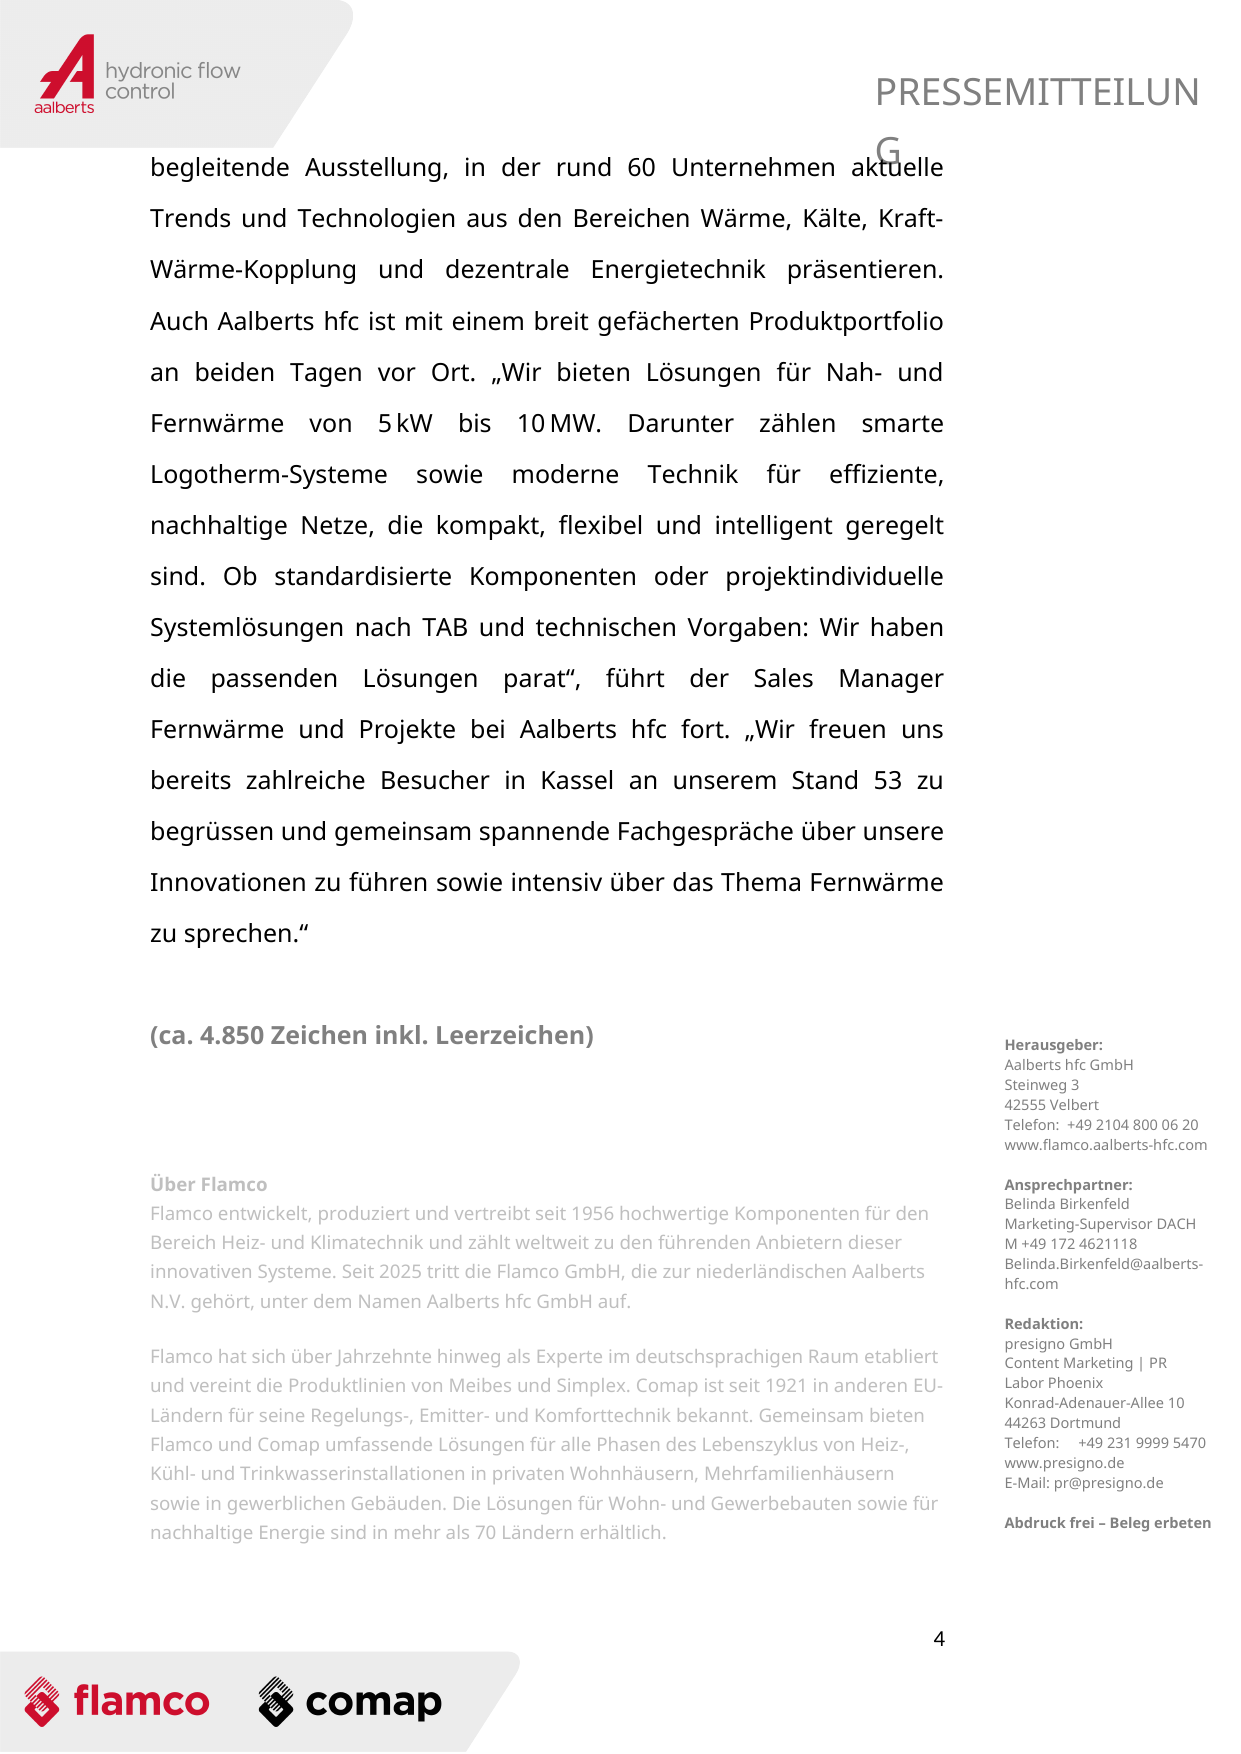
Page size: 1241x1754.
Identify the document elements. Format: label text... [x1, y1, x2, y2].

picture [0, 1651, 521, 1752]
text Über Flamco Flamco entwickelt, produziert und vertreibt seit 1956 hochwertige Komponenten für den Bereich Heiz- und Klimatechnik und zählt weltweit zu den führenden Anbietern dieser innovativen Systeme. Seit 2025 tritt die Flamco GmbH, die zur niederländischen Aalberts N.V. gehört, unter dem Namen Aalberts hfc GmbH auf. Flamco hat sich über Jahrzehnte hinweg als Experte im deutschsprachigen Raum etabliert und vereint die Produktlinien von Meibes und Simplex. Comap ist seit 1921 in anderen EU-Ländern für seine Regelungs-, Emitter- und Komforttechnik bekannt. Gemeinsam bieten Flamco und Comap umfassende Lösungen für alle Phasen des Lebenszyklus von Heiz-, Kühl- und Trinkwasserinstallationen in privaten Wohnhäusern, Mehrfamilienhäusern sowie in gewerblichen Gebäuden. Die Lösungen für Wohn- und Gewerbebauten sowie für nachhaltige Energie sind in mehr als 70 Ländern erhältlich. [150, 1171, 945, 1545]
picture [0, 0, 354, 148]
text (ca. 4.850 Zeichen inkl. Leerzeichen) [150, 1018, 945, 1052]
